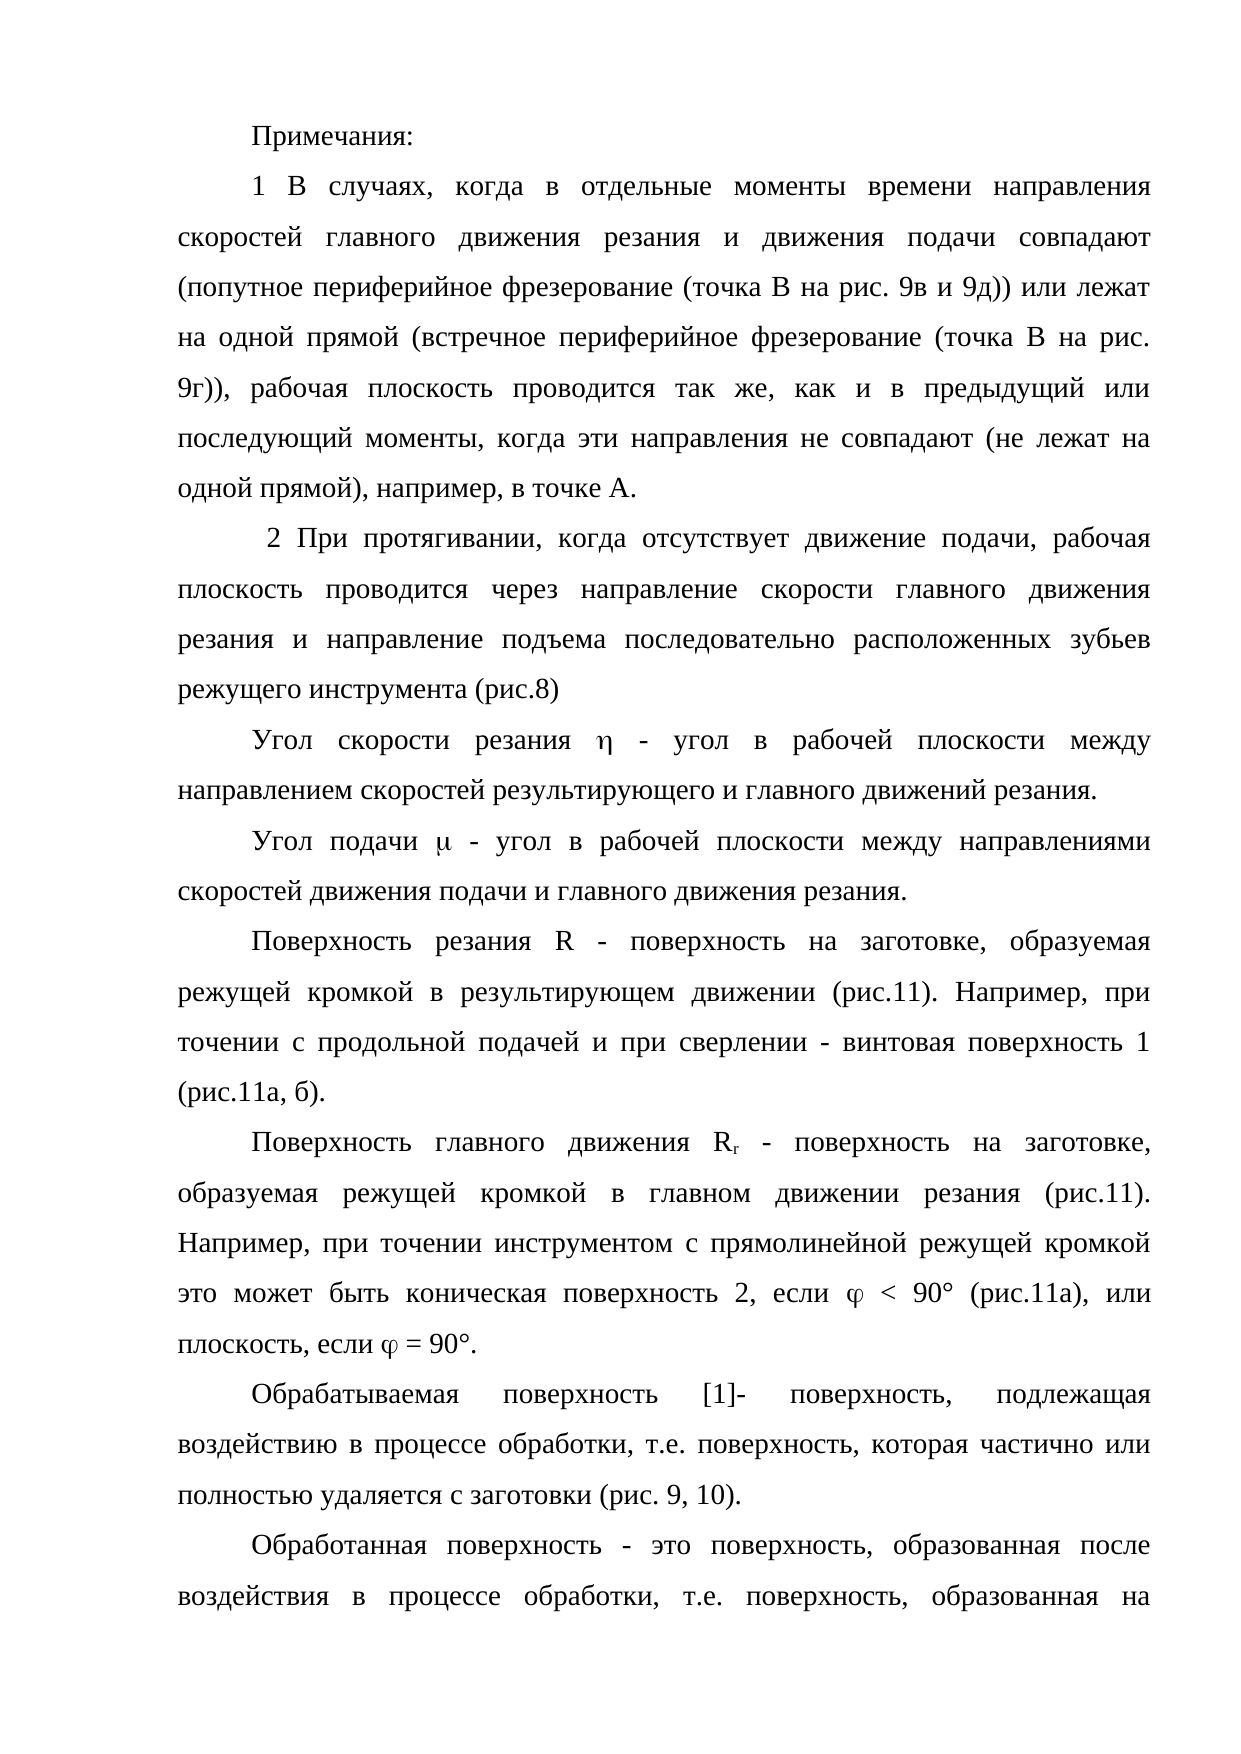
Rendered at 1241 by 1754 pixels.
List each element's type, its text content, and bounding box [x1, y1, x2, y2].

text Поверхность резания R - поверхность на заготовке, образуемая режущей кромкой в результирующем движении (рис.11). Например, при точении с продольной подачей и при сверлении - винтовая поверхность 1 (рис.11а, б). [177, 923, 1152, 1108]
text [177, 1527, 1152, 1611]
text Угол подачи - угол в рабочей плоскости между направлениями скоростей движения подачи и главного движения резания. [177, 823, 1152, 907]
text 1 В случаях, когда в отдельные моменты времени направления скоростей главного движения резания и движения подачи совпадают (попутное периферийное фрезерование (точка В на рис. 9в и 9д)) или лежат на одной прямой (встречное периферийное фрезерование (точка В на рис. 9г)), рабочая плоскость проводится так же, как и в предыдущий или последующий моменты, когда эти направления не совпадают (не лежат на одной прямой), например, в точке А. [177, 168, 1152, 504]
text Обрабатываемая поверхность [1]- поверхность, подлежащая воздействию в процессе обработки, т.е. поверхность, которая частично или полностью удаляется с заготовки (рис. 9, 10). [177, 1376, 1152, 1511]
text Примечания: [177, 118, 1152, 152]
text Поверхность главного движения Rr - поверхность на заготовке, образуемая режущей кромкой в главном движении резания (рис.11). Например, при точении инструментом с прямолинейной режущей кромкой это может быть коническая поверхность 2, если < 90° (рис.11а), или плоскость, если = 90°. [177, 1124, 1152, 1359]
text Угол скорости резания - угол в рабочей плоскости между направлением скоростей результирующего и главного движений резания. [177, 722, 1152, 806]
text 2 При протягивании, когда отсутствует движение подачи, рабочая плоскость проводится через направление скорости главного движения резания и направление подъема последовательно расположенных зубьев режущего инструмента (рис.8) [177, 521, 1152, 705]
